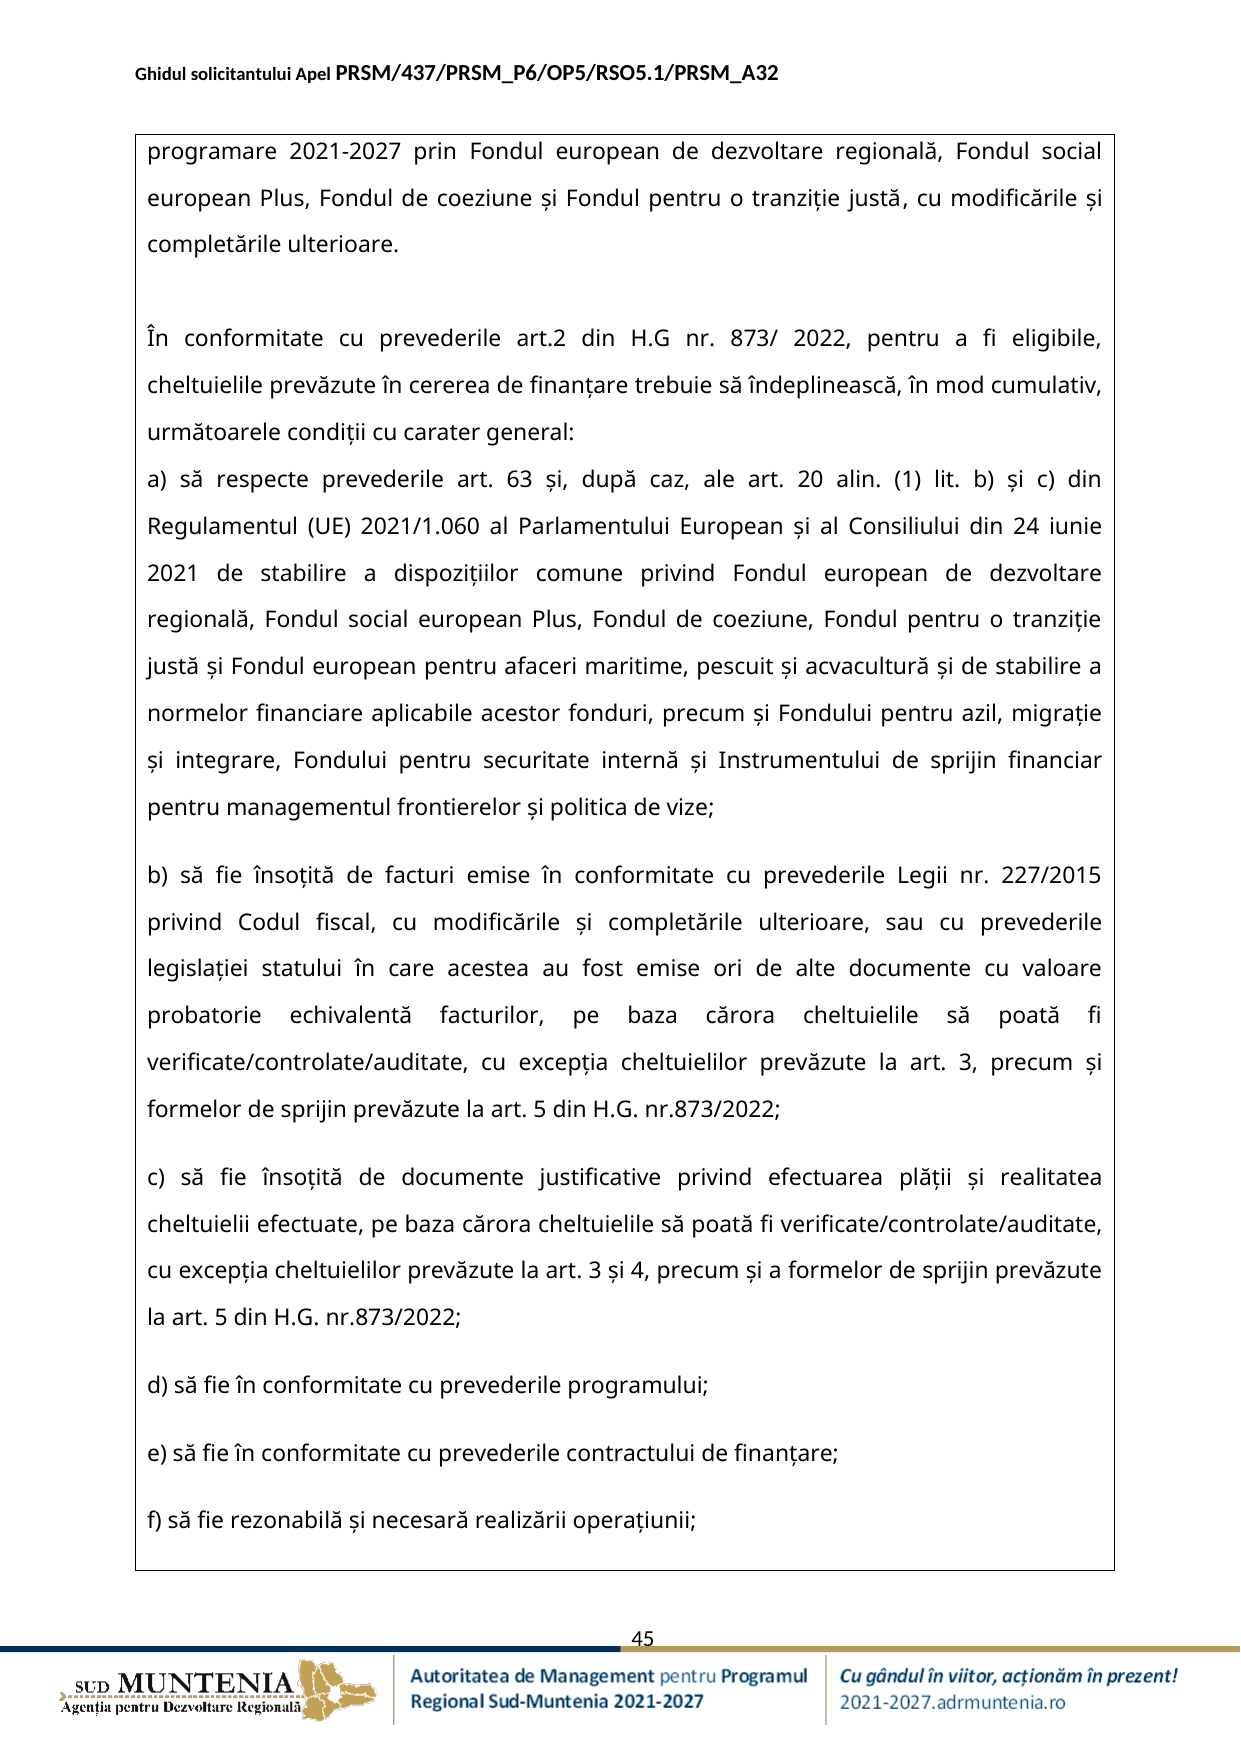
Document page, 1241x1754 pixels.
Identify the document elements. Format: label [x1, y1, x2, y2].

table_header [136, 135, 1114, 1569]
picture [0, 1646, 1241, 1726]
